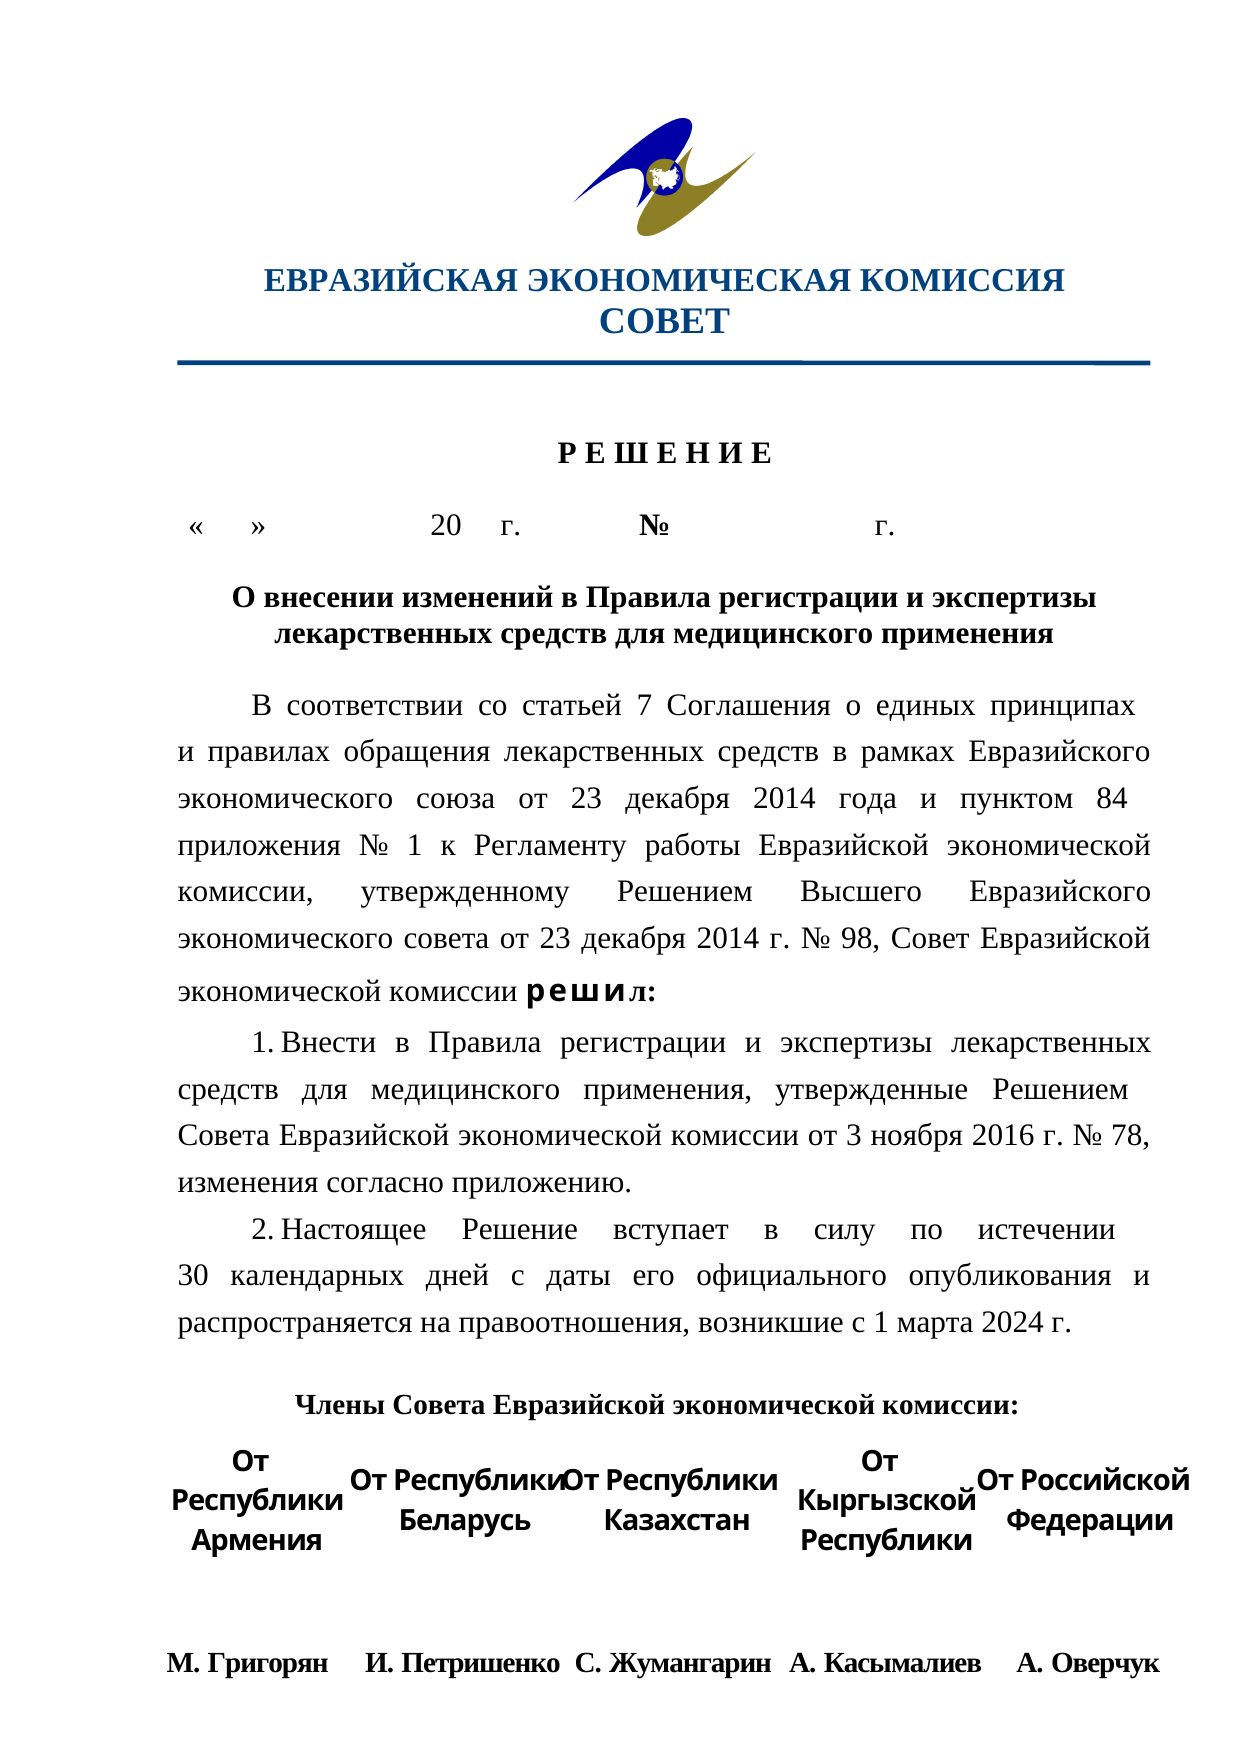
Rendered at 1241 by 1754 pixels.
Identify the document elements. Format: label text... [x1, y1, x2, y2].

table_header От Российской Федерации [989, 1440, 1192, 1559]
table_cell С. Жумангарин [576, 1559, 778, 1679]
picture [573, 118, 756, 236]
table_cell М. Григорян [137, 1559, 354, 1679]
table_header От Республики Казахстан [576, 1440, 778, 1559]
list Настоящее Решение вступает в силу по истечении 30 календарных дней с даты его официального опубликования и распространяется на правоотношения, возникшие с 1 марта 2024 г. [177, 1210, 1152, 1339]
table_header От Кыргызской Республики [779, 1440, 989, 1559]
text В соответствии со статьей 7 Соглашения о единых принципах и правилах обращения лекарственных средств в рамках Евразийского экономического союза от 23 декабря 2014 года и пунктом 84 приложения № 1 к Регламенту работы Евразийской экономической комиссии, утвержденному Решением Высшего Евразийского экономического совета от 23 декабря 2014 г. № 98, Совет Евразийской экономической комиссии решил: [177, 686, 1152, 1011]
table_cell А. Оверчук [989, 1559, 1192, 1679]
table_header От Республики Беларусь [355, 1440, 576, 1559]
table_header От Республики Армения [137, 1440, 354, 1559]
list Внести в Правила регистрации и экспертизы лекарственных средств для медицинского применения, утвержденные Решением Совета Евразийской экономической комиссии от 3 ноября 2016 г. № 78, изменения согласно приложению. [177, 1023, 1152, 1199]
text О внесении изменений в Правила регистрации и экспертизы лекарственных средств для медицинского применения [177, 578, 1152, 650]
text Члены Совета Евразийской экономической комиссии: [162, 1387, 1152, 1421]
table_cell А. Касымалиев [779, 1559, 989, 1679]
table_cell И. Петришенко [355, 1559, 576, 1679]
